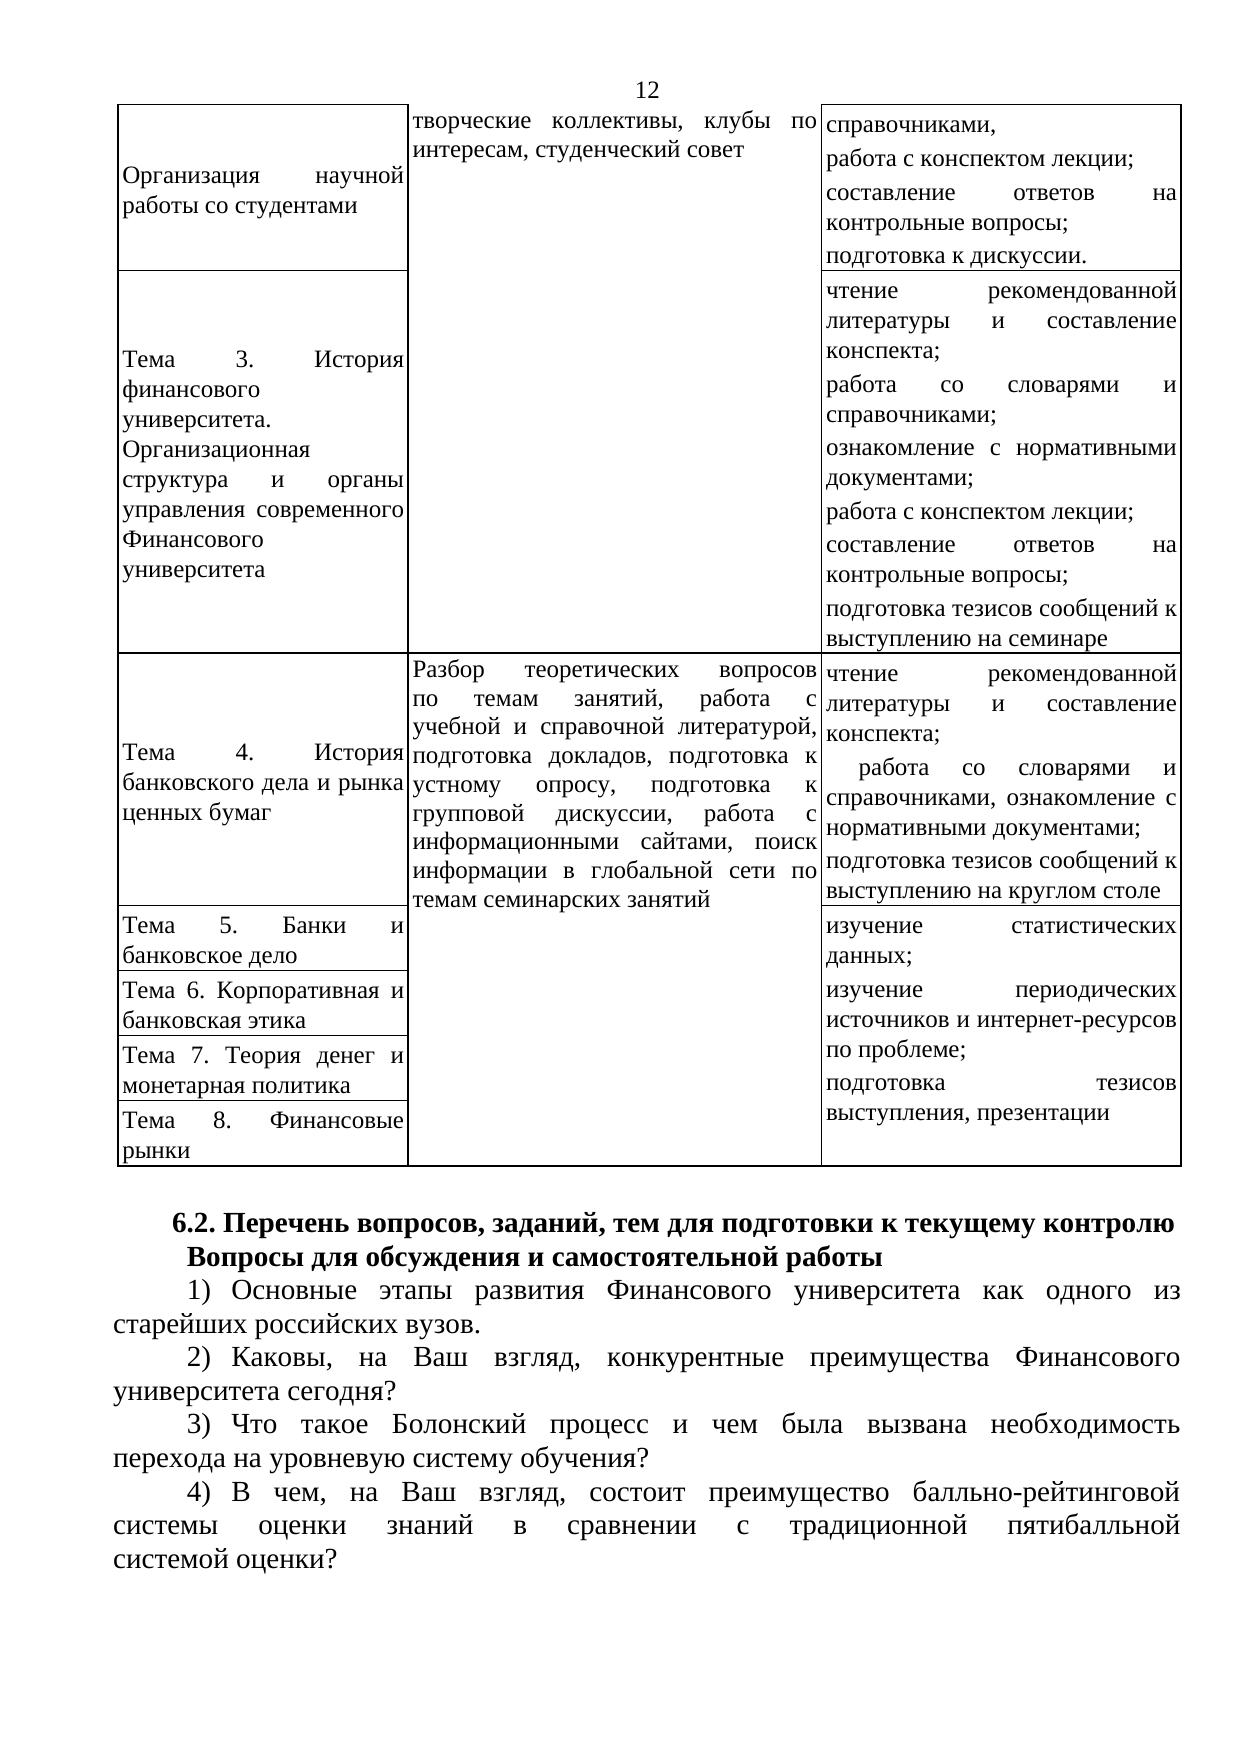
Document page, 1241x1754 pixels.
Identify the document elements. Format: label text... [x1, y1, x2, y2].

table_cell изучение статистических данных; изучение периодических источников и интернет-ресурсов по проблеме; подготовка тезисов выступления, презентации [822, 906, 1180, 1165]
list В чем, на Ваш взгляд, состоит преимущество балльно-рейтинговой системы оценки знаний в сравнении с традиционной пятибалльной системой оценки? [113, 1474, 1181, 1574]
table_cell Тема 7. Теория денег и монетарная политика [119, 1036, 407, 1100]
table_cell чтение рекомендованной литературы и составление конспекта; работа со словарями и справочниками; ознакомление с нормативными документами; работа с конспектом лекции; составление ответов на контрольные вопросы; подготовка тезисов сообщений к выступлению на семинаре [822, 271, 1180, 652]
table_cell Тема 8. Финансовые рынки [119, 1101, 407, 1165]
text 6.2. Перечень вопросов, заданий, тем для подготовки к текущему контролю [113, 1206, 1181, 1239]
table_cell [119, 105, 407, 269]
table_cell чтение рекомендованной литературы и составление конспекта; работа со словарями и справочниками, ознакомление с нормативными документами; подготовка тезисов сообщений к выступлению на круглом столе [822, 654, 1180, 904]
list Что такое Болонский процесс и чем была вызвана необходимость перехода на уровневую систему обучения? [113, 1407, 1181, 1474]
list Вопросы для обсуждения и самостоятельной работы [172, 1239, 1181, 1272]
table_cell Разбор теоретических вопросов по темам занятий, работа с учебной и справочной литературой, подготовка докладов, подготовка к устному опросу, подготовка к групповой дискуссии, работа с информационными сайтами, поиск информации в глобальной сети по темам семинарских занятий [409, 654, 821, 1165]
table_cell Тема 6. Корпоративная и банковская этика [119, 971, 407, 1035]
list Каковы, на Ваш взгляд, конкурентные преимущества Финансового университета сегодня? [113, 1339, 1181, 1407]
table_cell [822, 105, 1180, 269]
table_cell Тема 4. История банковского дела и рынка ценных бумаг [119, 654, 407, 904]
table_cell Тема 3. История финансового университета. Организационная структура и органы управления современного Финансового университета [119, 271, 407, 652]
list Основные этапы развития Финансового университета как одного из старейших российских вузов. [113, 1272, 1181, 1339]
table_cell Тема 5. Банки и банковское дело [119, 906, 407, 969]
